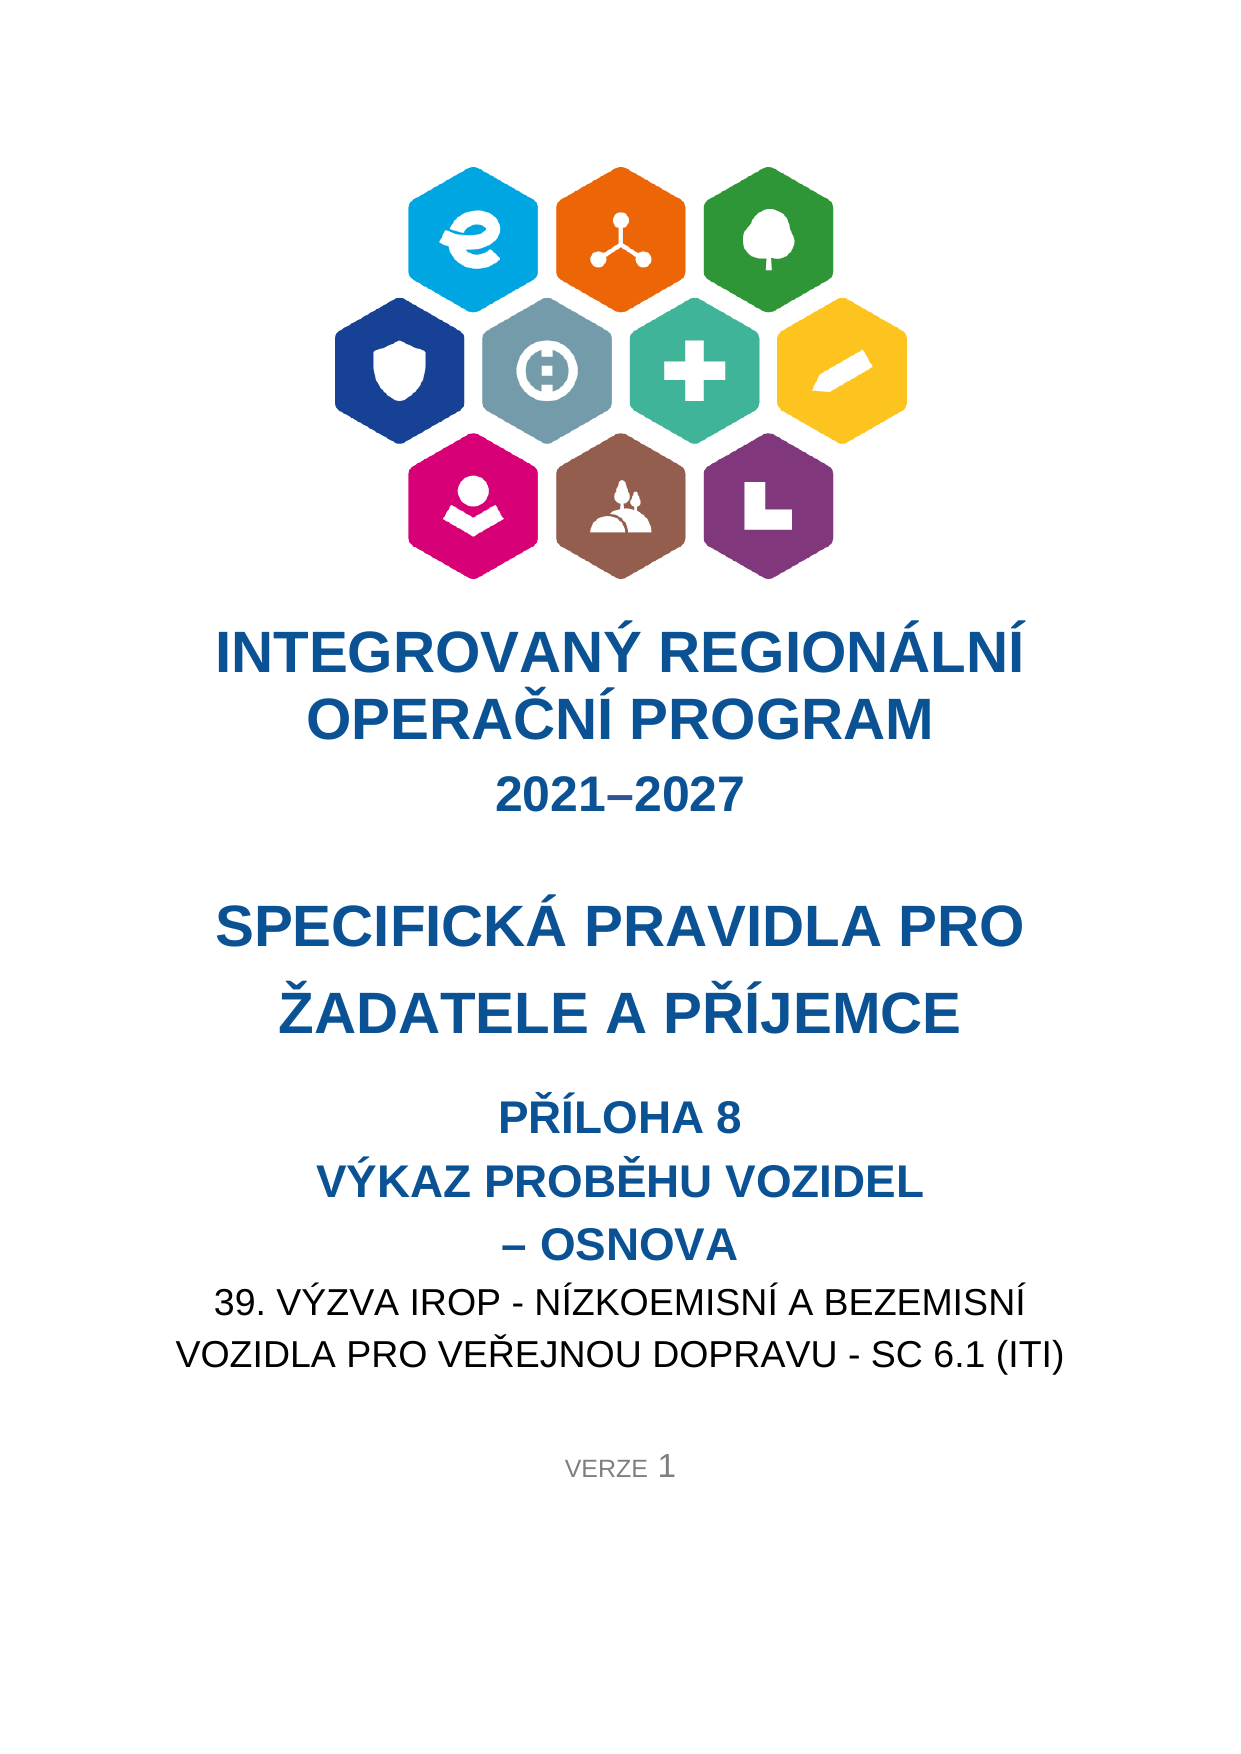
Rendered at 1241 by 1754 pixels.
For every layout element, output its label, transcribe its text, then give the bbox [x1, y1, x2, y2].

text VERZE 1 [148, 1446, 1092, 1484]
text 39. výzva irop - NÍZKOEMISNÍ A BEZEMISNÍ VOZIDLA PRO VEŘEJNOU DOPRAVU - SC 6.1 (ITI) [148, 1281, 1092, 1375]
text 2021–2027 [148, 764, 1092, 821]
text SPECIFICKÁ PRAVIDLA PRO ŽADATELE A PŘÍJEMCE [148, 891, 1092, 1046]
text PŘÍLOHA 8 [148, 1091, 1092, 1143]
text VÝKAZ PROBĚHU VOZIDEL – OSNOVA [148, 1154, 1092, 1270]
picture [324, 149, 912, 607]
